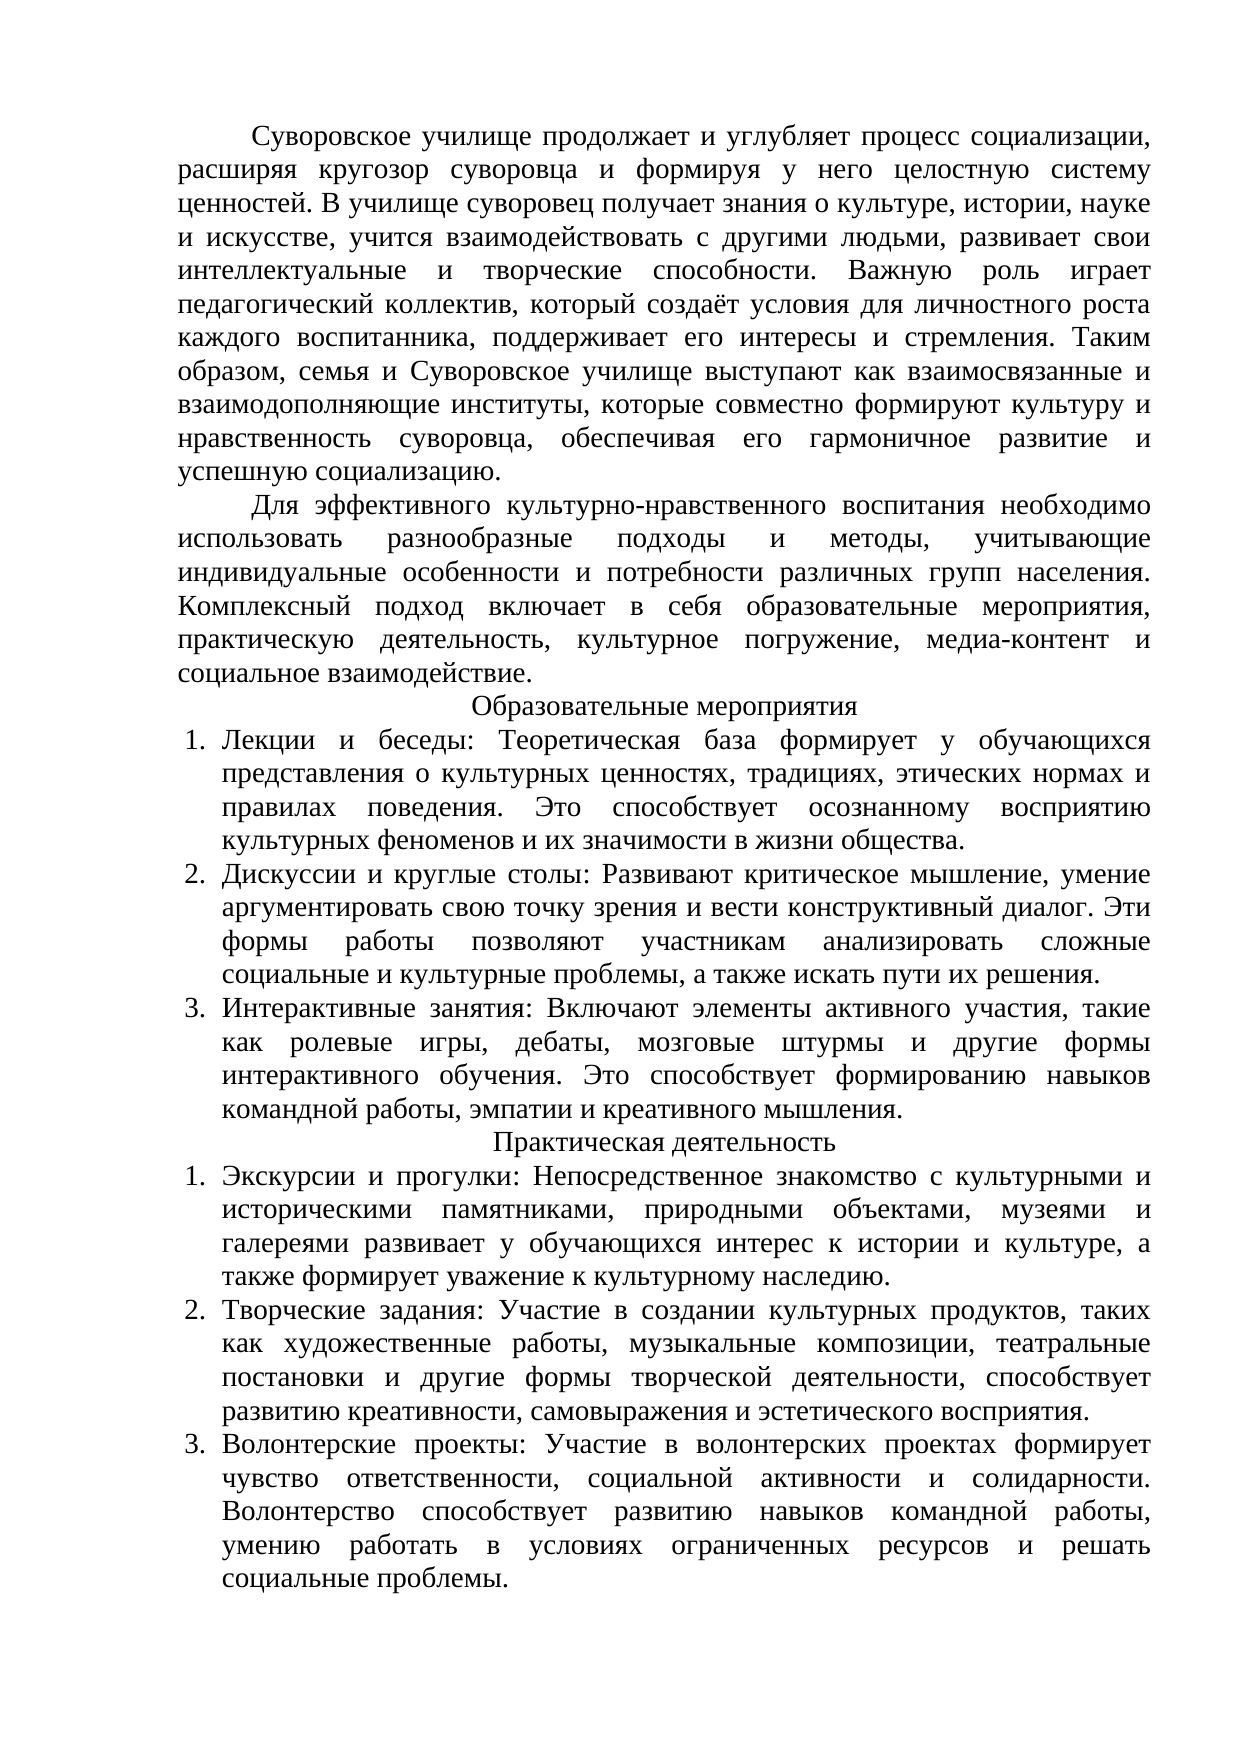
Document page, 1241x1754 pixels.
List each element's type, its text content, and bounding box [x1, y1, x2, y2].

text Образовательные мероприятия [177, 688, 1152, 722]
list Интерактивные занятия: Включают элементы активного участия, такие как ролевые игры, дебаты, мозговые штурмы и другие формы интерактивного обучения. Это способствует формированию навыков командной работы, эмпатии и креативного мышления. [184, 990, 1152, 1124]
text Суворовское училище продолжает и углубляет процесс социализации, расширяя кругозор суворовца и формируя у него целостную систему ценностей. В училище суворовец получает знания о культуре, истории, науке и искусстве, учится взаимодействовать с другими людьми, развивает свои интеллектуальные и творческие способности. Важную роль играет педагогический коллектив, который создаёт условия для личностного роста каждого воспитанника, поддерживает его интересы и стремления. Таким образом, семья и Суворовское училище выступают как взаимосвязанные и взаимодополняющие институты, которые совместно формируют культуру и нравственность суворовца, обеспечивая его гармоничное развитие и успешную социализацию. [177, 118, 1152, 487]
list Дискуссии и круглые столы: Развивают критическое мышление, умение аргументировать свою точку зрения и вести конструктивный диалог. Эти формы работы позволяют участникам анализировать сложные социальные и культурные проблемы, а также искать пути их решения. [184, 856, 1152, 990]
list Творческие задания: Участие в создании культурных продуктов, таких как художественные работы, музыкальные композиции, театральные постановки и другие формы творческой деятельности, способствует развитию креативности, самовыражения и эстетического восприятия. [184, 1292, 1152, 1426]
text Для эффективного культурно-нравственного воспитания необходимо использовать разнообразные подходы и методы, учитывающие индивидуальные особенности и потребности различных групп населения. Комплексный подход включает в себя образовательные мероприятия, практическую деятельность, культурное погружение, медиа-контент и социальное взаимодействие. [177, 487, 1152, 688]
text Практическая деятельность [177, 1124, 1152, 1158]
list Волонтерские проекты: Участие в волонтерских проектах формирует чувство ответственности, социальной активности и солидарности. Волонтерство способствует развитию навыков командной работы, умению работать в условиях ограниченных ресурсов и решать социальные проблемы. [184, 1426, 1152, 1594]
list Экскурсии и прогулки: Непосредственное знакомство с культурными и историческими памятниками, природными объектами, музеями и галереями развивает у обучающихся интерес к истории и культуре, а также формирует уважение к культурному наследию. [184, 1158, 1152, 1292]
list Лекции и беседы: Теоретическая база формирует у обучающихся представления о культурных ценностях, традициях, этических нормах и правилах поведения. Это способствует осознанному восприятию культурных феноменов и их значимости в жизни общества. [184, 722, 1152, 856]
